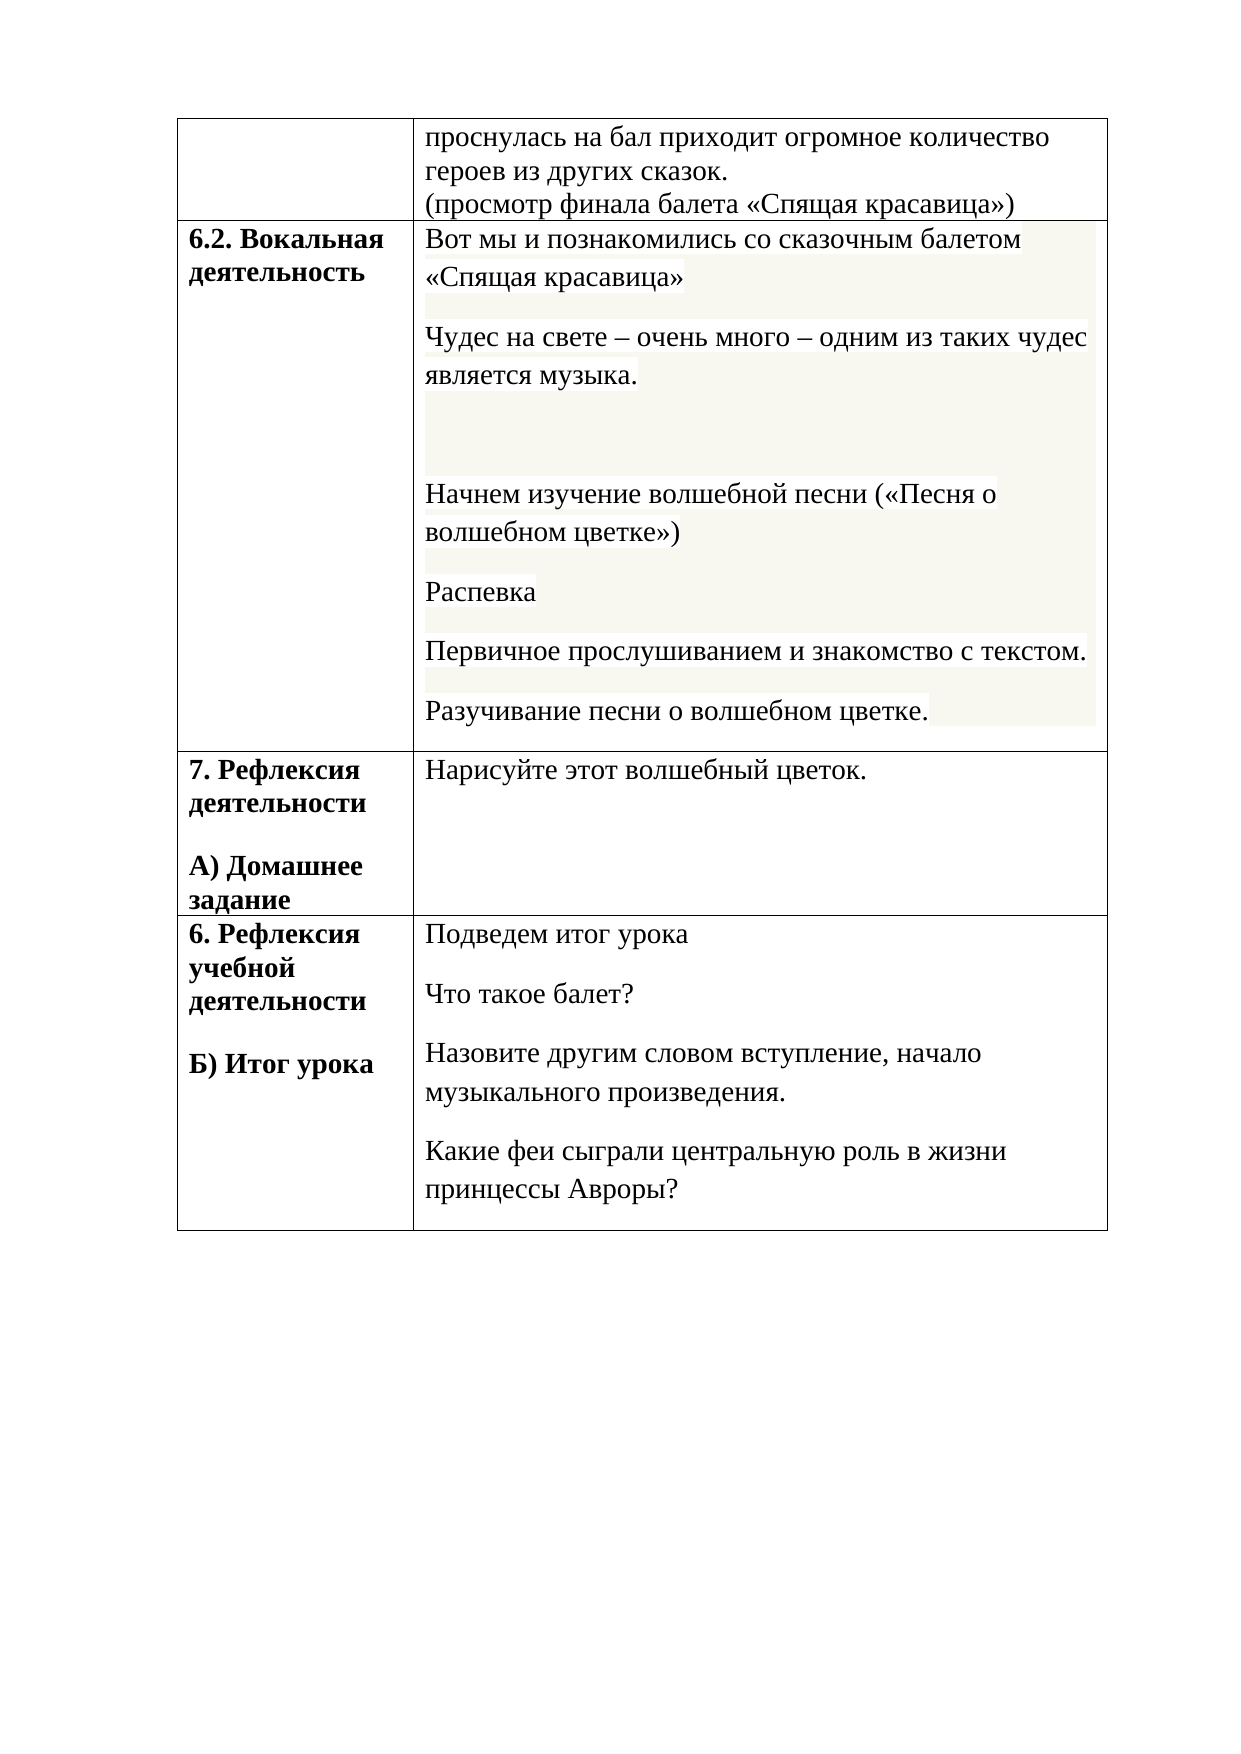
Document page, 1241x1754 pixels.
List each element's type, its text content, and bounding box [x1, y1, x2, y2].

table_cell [414, 119, 1107, 220]
table_cell Вот мы и познакомились со сказочным балетом «Спящая красавица» Чудес на свете – очень много – одним из таких чудес является музыка. Начнем изучение волшебной песни («Песня о волшебном цветке») Распевка Первичное прослушиванием и знакомство с текстом. Разучивание песни о волшебном цветке. [414, 221, 1107, 751]
table_cell Подведем итог урока Что такое балет? Назовите другим словом вступление, начало музыкального произведения. Какие феи сыграли центральную роль в жизни принцессы Авроры? [414, 916, 1107, 1230]
table_cell 6. Рефлексия учебной деятельности Б) Итог урока [178, 916, 413, 1230]
table_cell 7. Рефлексия деятельности А) Домашнее задание [178, 752, 413, 915]
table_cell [178, 119, 413, 220]
table_cell Нарисуйте этот волшебный цветок. [414, 752, 1107, 915]
table_cell 6.2. Вокальная деятельность [178, 221, 413, 751]
